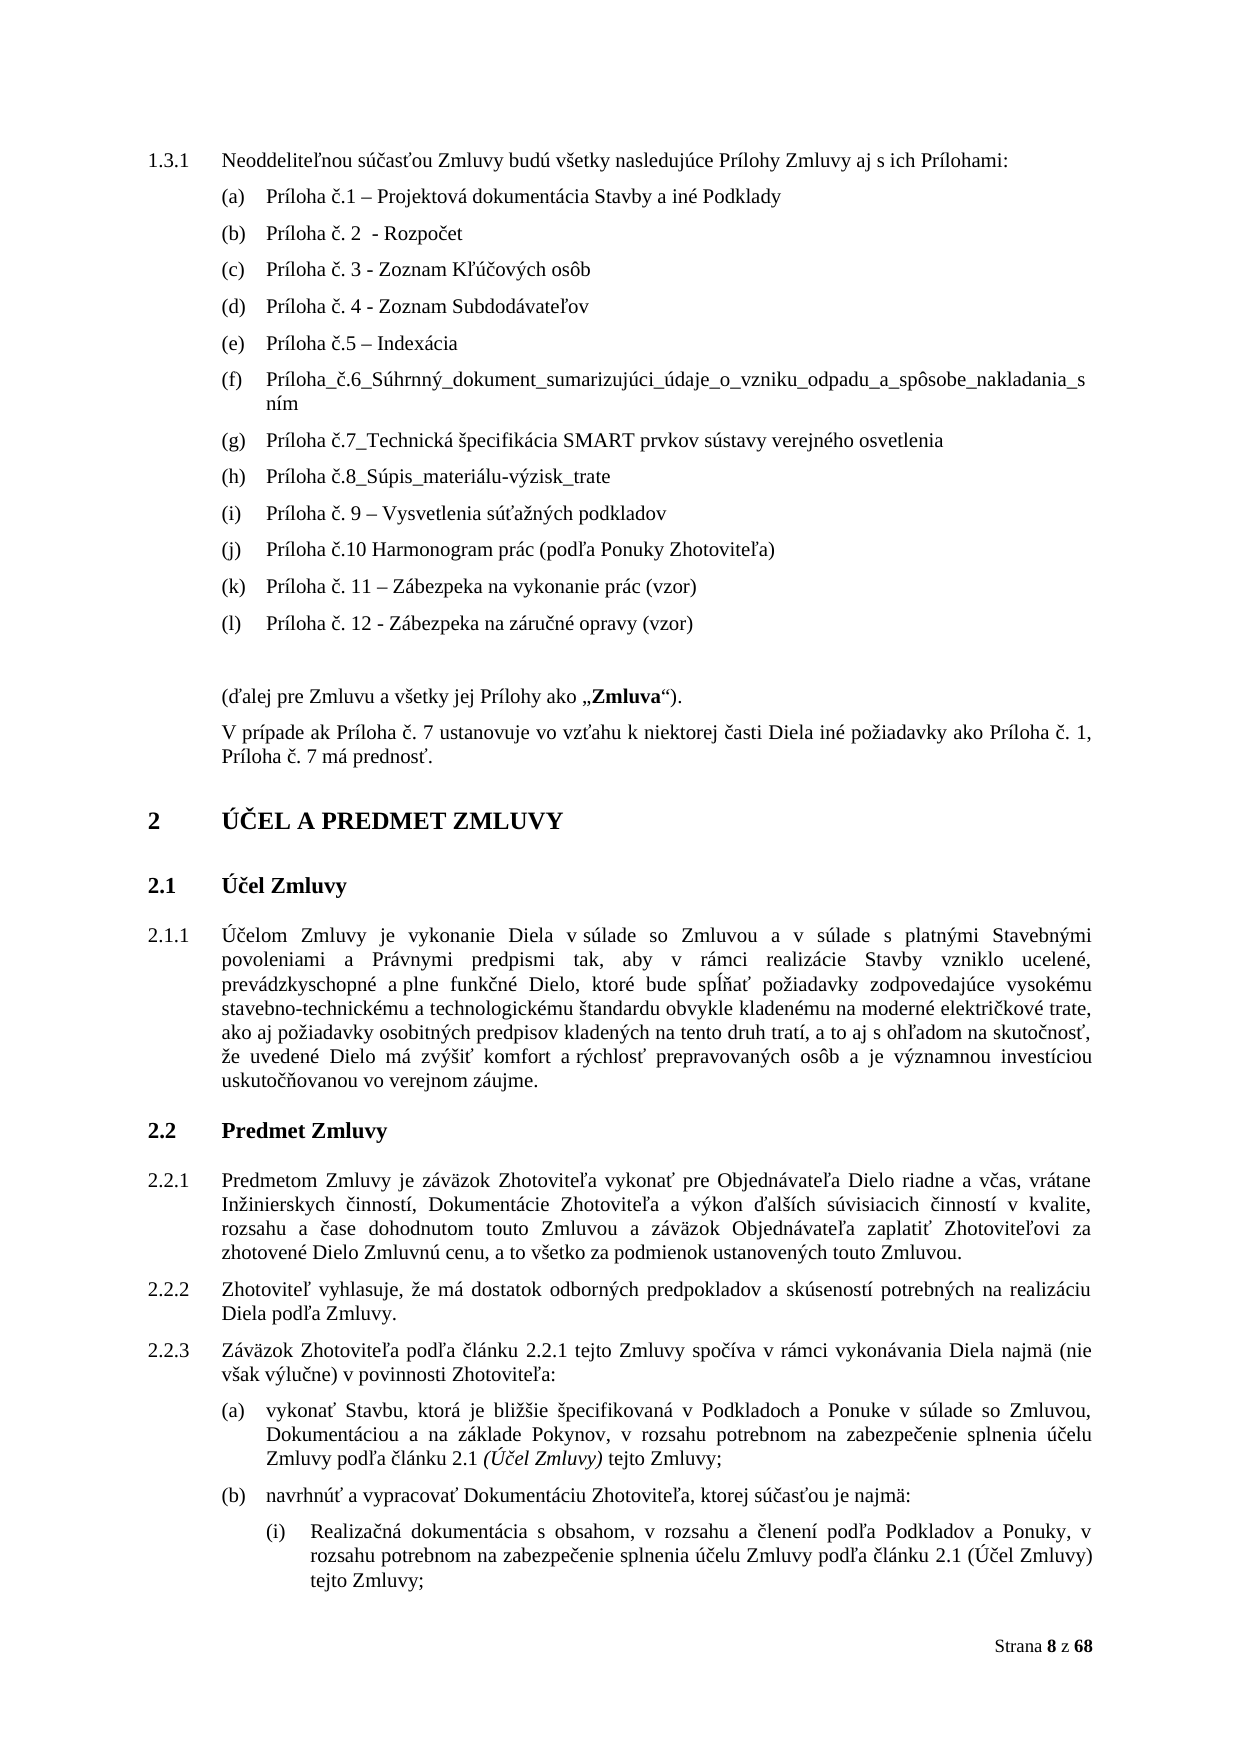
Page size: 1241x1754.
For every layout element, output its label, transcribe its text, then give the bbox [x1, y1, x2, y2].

list Príloha č. 11 – Zábezpeka na vykonanie prác (vzor) [221, 574, 1093, 598]
list Predmet Zmluvy [148, 1117, 1093, 1143]
text V prípade ak Príloha č. 7 ustanovuje vo vzťahu k niektorej časti Diela iné požiadavky ako Príloha č. 1, Príloha č. 7 má prednosť. [221, 720, 1093, 768]
list Zhotoviteľ vyhlasuje, že má dostatok odborných predpokladov a skúseností potrebných na realizáciu Diela podľa Zmluvy. [148, 1277, 1093, 1325]
list navrhnúť a vypracovať Dokumentáciu Zhotoviteľa, ktorej súčasťou je najmä: [221, 1483, 1093, 1507]
list Predmetom Zmluvy je záväzok Zhotoviteľa vykonať pre Objednávateľa Dielo riadne a včas, vrátane Inžinierskych činností, Dokumentácie Zhotoviteľa a výkon ďalších súvisiacich činností v kvalite, rozsahu a čase dohodnutom touto Zmluvou a záväzok Objednávateľa zaplatiť Zhotoviteľovi za zhotovené Dielo Zmluvnú cenu, a to všetko za podmienok ustanovených touto Zmluvou. [148, 1168, 1093, 1264]
list Príloha č.5 – Indexácia [221, 330, 1093, 354]
list Príloha č.10 Harmonogram prác (podľa Ponuky Zhotoviteľa) [221, 537, 1093, 561]
list Príloha_č.6_Súhrnný_dokument_sumarizujúci_údaje_o_vzniku_odpadu_a_spôsobe_nakladania_s ním [221, 367, 1093, 415]
list Príloha č.7_Technická špecifikácia SMART prvkov sústavy verejného osvetlenia [221, 428, 1093, 452]
list Príloha č. 2 - Rozpočet [221, 221, 1093, 245]
list Príloha č. 3 - Zoznam Kľúčových osôb [221, 257, 1093, 281]
list ÚČEL A PREDMET ZMLUVY [148, 806, 1093, 834]
list Neoddeliteľnou súčasťou Zmluvy budú všetky nasledujúce Prílohy Zmluvy aj s ich Prílohami: [148, 148, 1093, 172]
list Príloha č.8_Súpis_materiálu-výzisk_trate [221, 464, 1093, 488]
list Účelom Zmluvy je vykonanie Diela v súlade so Zmluvou a v súlade s platnými Stavebnými povoleniami a Právnymi predpismi tak, aby v rámci realizácie Stavby vzniklo ucelené, prevádzkyschopné a plne funkčné Dielo, ktoré bude spĺňať požiadavky zodpovedajúce vysokému stavebno-technickému a technologickému štandardu obvykle kladenému na moderné električkové trate, ako aj požiadavky osobitných predpisov kladených na tento druh tratí, a to aj s ohľadom na skutočnosť, že uvedené Dielo má zvýšiť komfort a rýchlosť prepravovaných osôb a je významnou investíciou uskutočňovanou vo verejnom záujme. [148, 923, 1093, 1092]
list Príloha č. 9 – Vysvetlenia súťažných podkladov [221, 501, 1093, 525]
list vykonať Stavbu, ktorá je bližšie špecifikovaná v Podkladoch a Ponuke v súlade so Zmluvou, Dokumentáciou a na základe Pokynov, v rozsahu potrebnom na zabezpečenie splnenia účelu Zmluvy podľa článku 2.1 (Účel Zmluvy) tejto Zmluvy; [221, 1398, 1093, 1470]
list Príloha č. 12 - Zábezpeka na záručné opravy (vzor) [221, 610, 1093, 634]
list Realizačná dokumentácia s obsahom, v rozsahu a členení podľa Podkladov a Ponuky, v rozsahu potrebnom na zabezpečenie splnenia účelu Zmluvy podľa článku 2.1 (Účel Zmluvy) tejto Zmluvy; [266, 1519, 1093, 1592]
list Príloha č. 4 - Zoznam Subdodávateľov [221, 294, 1093, 318]
list Účel Zmluvy [148, 872, 1093, 898]
list Príloha č.1 – Projektová dokumentácia Stavby a iné Podklady [221, 184, 1093, 208]
text (ďalej pre Zmluvu a všetky jej Prílohy ako „Zmluva“). [221, 683, 1093, 708]
list Záväzok Zhotoviteľa podľa článku 2.2.1 tejto Zmluvy spočíva v rámci vykonávania Diela najmä (nie však výlučne) v povinnosti Zhotoviteľa: [148, 1337, 1093, 1386]
